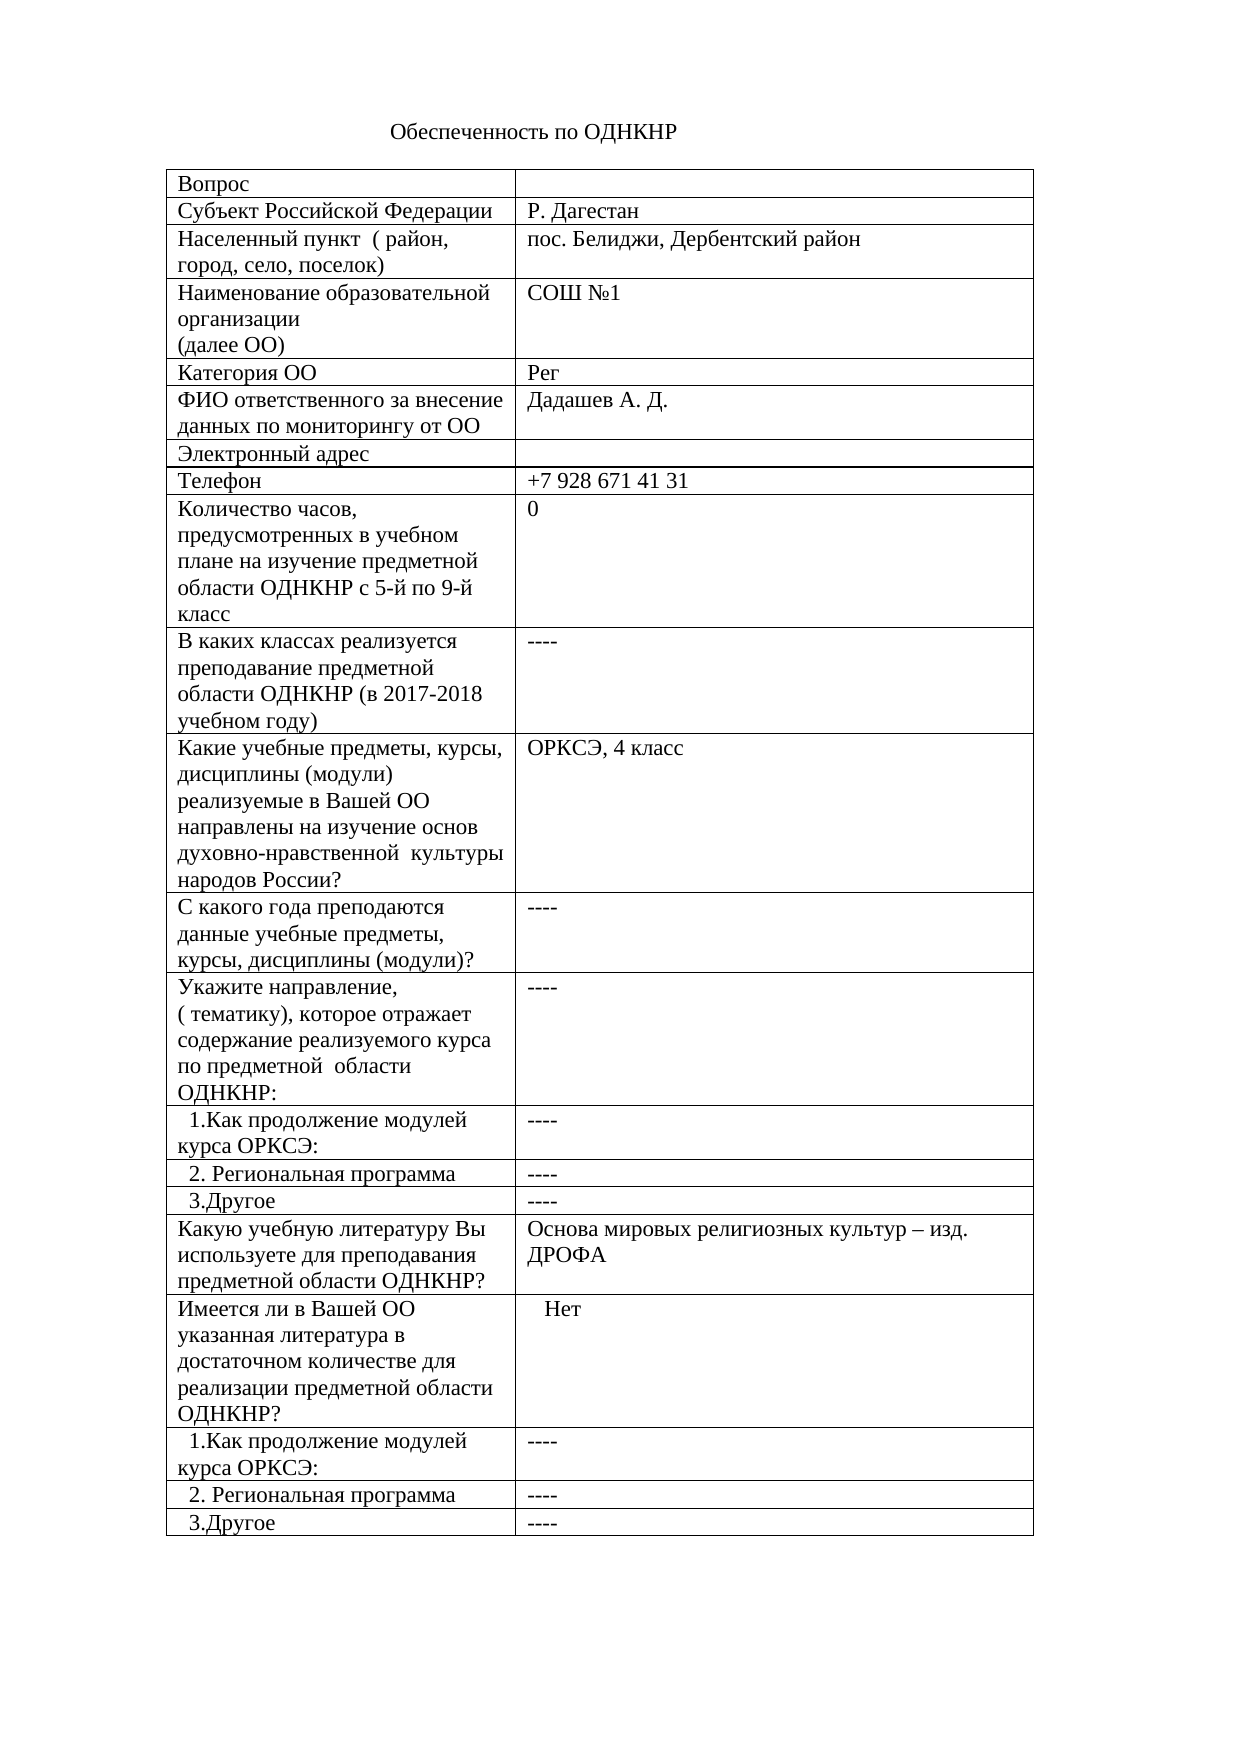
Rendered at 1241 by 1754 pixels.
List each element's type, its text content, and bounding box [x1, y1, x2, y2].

table_header Вопрос [167, 170, 515, 197]
table_cell Р. Дагестан [516, 198, 1033, 224]
table_cell +7 928 671 41 31 [516, 468, 1033, 494]
table_cell ---- [516, 893, 1033, 972]
table_cell ---- [516, 1106, 1033, 1159]
table_header [516, 170, 1033, 197]
table_cell ОРКСЭ, 4 класс [516, 734, 1033, 892]
table_cell ---- [516, 1187, 1033, 1214]
table_cell Дадашев А. Д. [516, 386, 1033, 439]
table_cell Нет [516, 1295, 1033, 1427]
table_cell 1.Как продолжение модулей курса ОРКСЭ: [167, 1428, 515, 1480]
table_cell Субъект Российской Федерации [167, 198, 515, 224]
table_cell Имеется ли в Вашей ОО указанная литература в достаточном количестве для реализации предметной области ОДНКНР? [167, 1295, 515, 1427]
table_cell Населенный пункт ( район, город, село, поселок) [167, 225, 515, 278]
text Обеспеченность по ОДНКНР [177, 118, 1152, 144]
table_cell Количество часов, предусмотренных в учебном плане на изучение предметной области ОДНКНР с 5-й по 9-й класс [167, 495, 515, 627]
table_cell [516, 440, 1033, 466]
table_cell Укажите направление,( тематику), которое отражает содержание реализуемого курса по предметной области ОДНКНР: [167, 973, 515, 1105]
table_cell Основа мировых религиозных культур – изд. ДРОФА [516, 1215, 1033, 1294]
table_cell 2. Региональная программа [167, 1160, 515, 1186]
table_cell 3.Другое [167, 1187, 515, 1214]
table_cell Категория ОО [167, 359, 515, 385]
table_cell Какие учебные предметы, курсы, дисциплины (модули) реализуемые в Вашей ОО направлены на изучение основ духовно-нравственной культуры народов России? [167, 734, 515, 892]
table_cell Телефон [167, 468, 515, 494]
table_cell ---- [516, 628, 1033, 733]
table_cell Какую учебную литературу Вы используете для преподавания предметной области ОДНКНР? [167, 1215, 515, 1294]
table_cell ---- [516, 1481, 1033, 1508]
table_cell СОШ №1 [516, 279, 1033, 358]
table_cell 3.Другое [167, 1509, 515, 1535]
table_cell Рег [516, 359, 1033, 385]
table_cell В каких классах реализуется преподавание предметной области ОДНКНР (в 2017-2018 учебном году) [167, 628, 515, 733]
table_cell пос. Белиджи, Дербентский район [516, 225, 1033, 278]
table_cell ---- [516, 1428, 1033, 1480]
table_cell ---- [516, 1160, 1033, 1186]
table_cell Наименование образовательной организации (далее ОО) [167, 279, 515, 358]
table_cell ---- [516, 1509, 1033, 1535]
table_cell С какого года преподаются данные учебные предметы, курсы, дисциплины (модули)? [167, 893, 515, 972]
table_cell 1.Как продолжение модулей курса ОРКСЭ: [167, 1106, 515, 1159]
table_cell ФИО ответственного за внесение данных по мониторингу от ОО [167, 386, 515, 439]
table_cell 0 [516, 495, 1033, 627]
table_cell Электронный адрес [167, 440, 515, 466]
table_cell 2. Региональная программа [167, 1481, 515, 1508]
table_cell ---- [516, 973, 1033, 1105]
